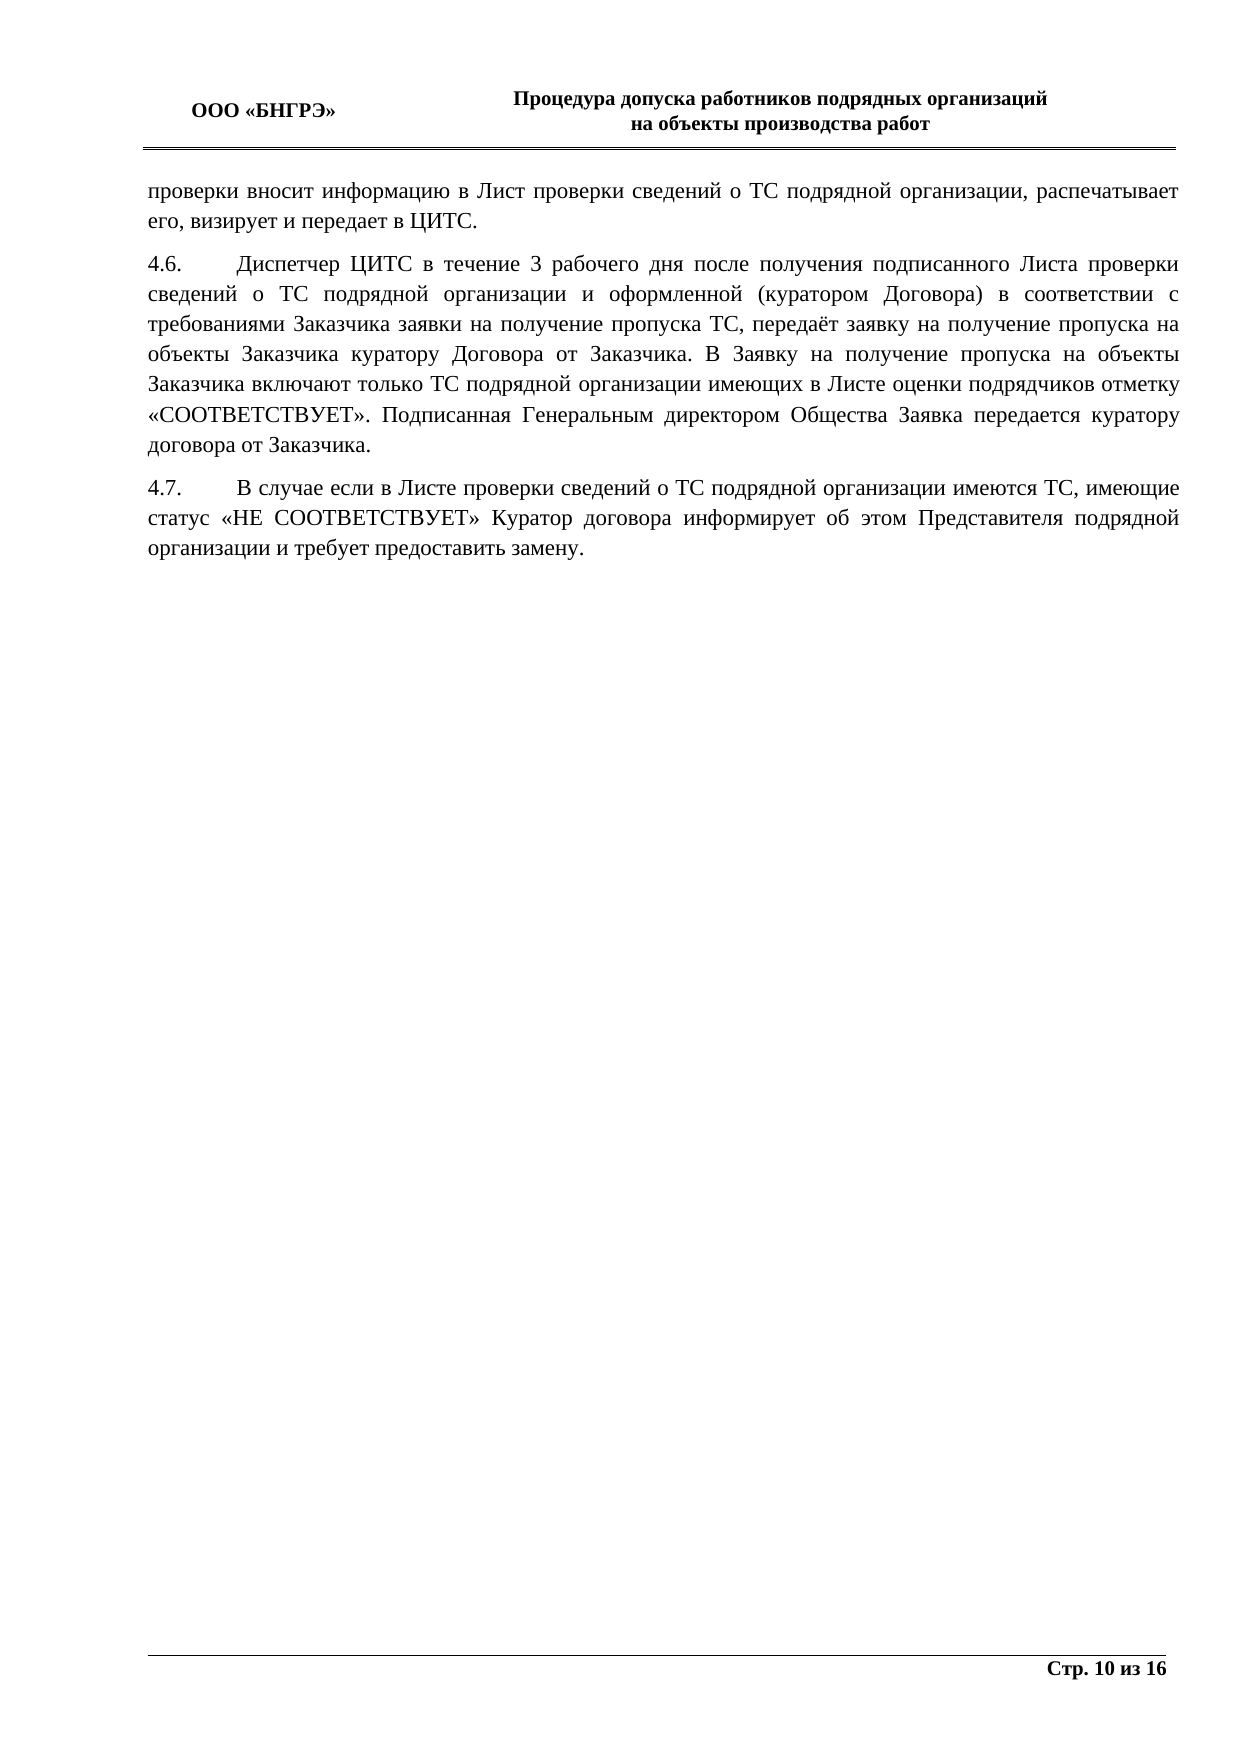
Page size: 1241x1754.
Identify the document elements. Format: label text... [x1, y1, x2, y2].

text Диспетчер ЦИТС в течение 3 рабочего дня после получения подписанного Листа проверки сведений о ТС подрядной организации и оформленной (куратором Договора) в соответствии с требованиями Заказчика заявки на получение пропуска ТС, передаёт заявку на получение пропуска на объекты Заказчика куратору Договора от Заказчика. В Заявку на получение пропуска на объекты Заказчика включают только ТС подрядной организации имеющих в Листе оценки подрядчиков отметку «СООТВЕТСТВУЕТ». Подписанная Генеральным директором Общества Заявка передается куратору договора от Заказчика. [148, 249, 1181, 457]
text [148, 177, 1181, 233]
text В случае если в Листе проверки сведений о ТС подрядной организации имеются ТС, имеющие статус «НЕ СООТВЕТСТВУЕТ» Куратор договора информирует об этом Представителя подрядной организации и требует предоставить замену. [148, 473, 1181, 560]
